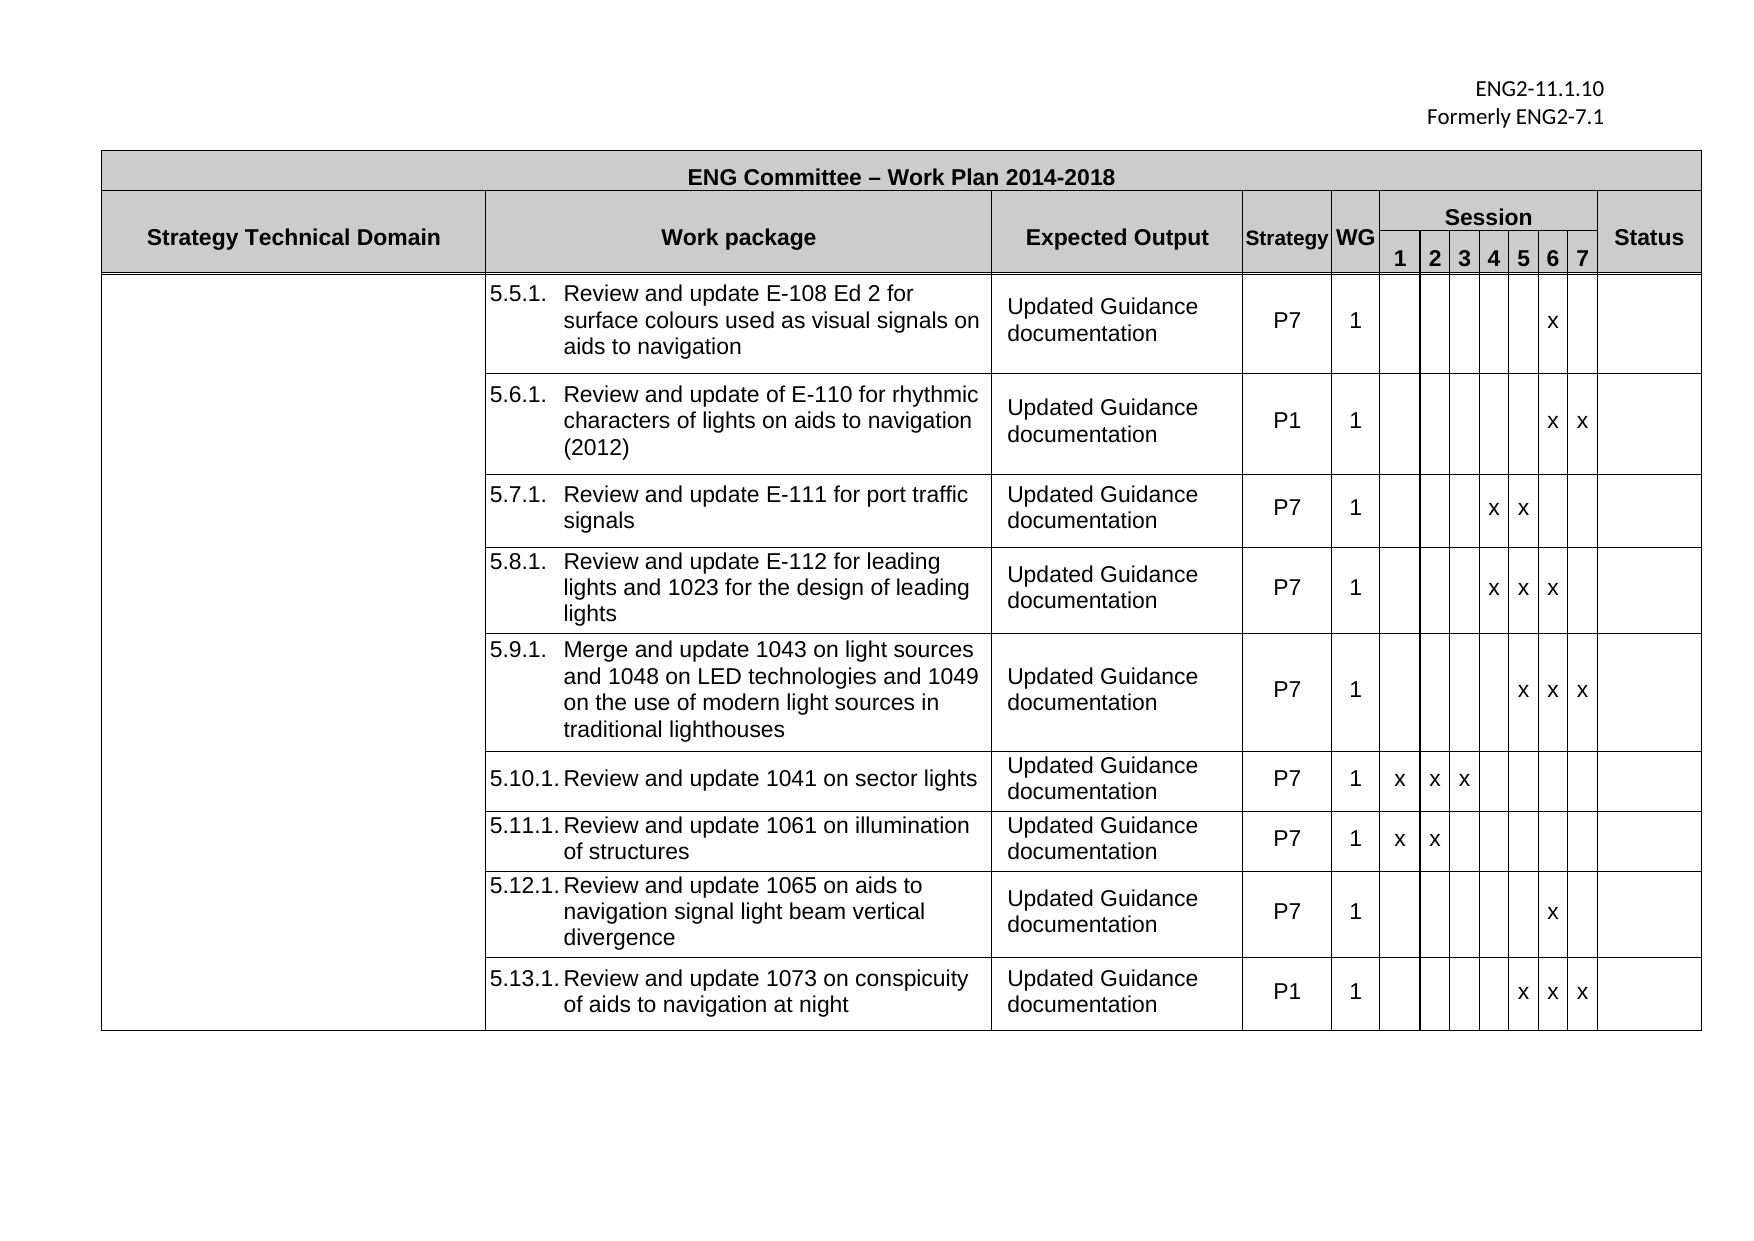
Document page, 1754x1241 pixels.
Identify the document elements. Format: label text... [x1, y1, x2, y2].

table_cell [1568, 275, 1597, 373]
table_cell Updated Guidance documentation [992, 275, 1242, 373]
table_cell x [1539, 872, 1567, 957]
table_cell 7 [1568, 231, 1597, 272]
table_cell [1598, 752, 1701, 811]
table_cell [1450, 958, 1479, 1030]
table_cell [1598, 812, 1701, 871]
table_cell 3 [1450, 231, 1479, 272]
table_cell [1480, 275, 1508, 373]
table_cell [1568, 872, 1597, 957]
table_cell x [1539, 374, 1567, 474]
table_cell [1380, 958, 1419, 1030]
table_cell P7 [1243, 634, 1331, 751]
table_cell [1480, 872, 1508, 957]
table_cell x [1421, 752, 1449, 811]
table_cell Updated Guidance documentation [992, 374, 1242, 474]
table_cell [1568, 475, 1597, 547]
table_cell [1509, 872, 1538, 957]
table_cell [1421, 374, 1449, 474]
table_cell Merge and update 1043 on light sources and 1048 on LED technologies and 1049 on the use of modern light sources in traditional lighthouses [486, 634, 991, 751]
table_cell P7 [1243, 475, 1331, 547]
table_cell Updated Guidance documentation [992, 634, 1242, 751]
table_cell 4 [1480, 231, 1508, 272]
table_cell [1568, 812, 1597, 871]
table_cell [1480, 374, 1508, 474]
table_cell [1568, 548, 1597, 633]
table_cell [1598, 275, 1701, 373]
table_cell x [1509, 548, 1538, 633]
table_cell [1450, 812, 1479, 871]
table_cell Review and update E-112 for leading lights and 1023 for the design of leading lights [486, 548, 991, 633]
table_cell P7 [1243, 548, 1331, 633]
table_cell [1509, 275, 1538, 373]
table_cell [1450, 872, 1479, 957]
table_cell [1450, 475, 1479, 547]
table_cell Status [1598, 191, 1701, 272]
table_cell x [1568, 958, 1597, 1030]
table_cell P1 [1243, 958, 1331, 1030]
table_cell Updated Guidance documentation [992, 958, 1242, 1030]
table_cell [1421, 548, 1449, 633]
table_cell Review and update of E-110 for rhythmic characters of lights on aids to navigation (2012) [486, 374, 991, 474]
table_cell [1380, 475, 1419, 547]
table_cell Updated Guidance documentation [992, 872, 1242, 957]
table_cell [1539, 475, 1567, 547]
table_cell x [1380, 752, 1419, 811]
table_cell Review and update 1061 on illumination of structures [486, 812, 991, 871]
table_cell x [1539, 958, 1567, 1030]
table_cell 2 [1421, 231, 1449, 272]
table_cell 1 [1332, 752, 1379, 811]
table_cell 1 [1332, 958, 1379, 1030]
table_cell Review and update E-111 for port traffic signals [486, 475, 991, 547]
table_cell 5 [1509, 231, 1538, 272]
table_cell [1380, 374, 1419, 474]
table_cell 1 [1332, 374, 1379, 474]
table_cell x [1450, 752, 1479, 811]
table_cell [1450, 374, 1479, 474]
table_cell [1450, 275, 1479, 373]
table_cell [1598, 374, 1701, 474]
table_cell [1480, 634, 1508, 751]
table_cell [1380, 872, 1419, 957]
table_cell x [1568, 374, 1597, 474]
table_cell x [1539, 548, 1567, 633]
table_cell x [1568, 634, 1597, 751]
table_cell P7 [1243, 872, 1331, 957]
table_cell x [1539, 275, 1567, 373]
table_cell [1598, 548, 1701, 633]
table_cell 1 [1332, 634, 1379, 751]
table_cell Strategy [1243, 191, 1331, 272]
table_cell Review and update E-108 Ed 2 for surface colours used as visual signals on aids to navigation [486, 275, 991, 373]
table_cell [1539, 752, 1567, 811]
table_cell x [1539, 634, 1567, 751]
table_cell [1509, 752, 1538, 811]
table_cell [1539, 812, 1567, 871]
table_cell Updated Guidance documentation [992, 475, 1242, 547]
table_cell x [1380, 812, 1419, 871]
table_cell x [1480, 475, 1508, 547]
table_cell 1 [1332, 275, 1379, 373]
table_cell 1 [1332, 812, 1379, 871]
table_cell Updated Guidance documentation [992, 812, 1242, 871]
table_cell x [1509, 634, 1538, 751]
table_cell Work package [486, 191, 991, 272]
table_cell [1421, 275, 1449, 373]
table_cell 1 [1380, 231, 1419, 272]
table_cell Updated Guidance documentation [992, 752, 1242, 811]
table_cell [1509, 374, 1538, 474]
table_cell WG [1332, 191, 1379, 272]
table_cell Review and update 1073 on conspicuity of aids to navigation at night [486, 958, 991, 1030]
table_cell [1598, 872, 1701, 957]
table_cell [1598, 475, 1701, 547]
table_cell [1480, 958, 1508, 1030]
table_cell Strategy Technical Domain [102, 191, 485, 272]
table_cell P7 [1243, 812, 1331, 871]
table_cell [1421, 958, 1449, 1030]
table_cell x [1421, 812, 1449, 871]
table_cell [1480, 812, 1508, 871]
table_cell [1380, 548, 1419, 633]
table_cell x [1509, 958, 1538, 1030]
table_cell [1598, 958, 1701, 1030]
table_cell P1 [1243, 374, 1331, 474]
table_cell 1 [1332, 475, 1379, 547]
table_cell [1450, 548, 1479, 633]
table_cell Session [1380, 191, 1597, 230]
table_cell [1598, 634, 1701, 751]
table_cell [1568, 752, 1597, 811]
table_cell Updated Guidance documentation [992, 548, 1242, 633]
table_cell Review and update 1041 on sector lights [486, 752, 991, 811]
table_cell [1450, 634, 1479, 751]
table_cell x [1509, 475, 1538, 547]
table_cell [1480, 752, 1508, 811]
table_cell [1421, 872, 1449, 957]
table_cell P7 [1243, 752, 1331, 811]
table_cell [1421, 634, 1449, 751]
table_cell [1421, 475, 1449, 547]
table_cell Review and update 1065 on aids to navigation signal light beam vertical divergence [486, 872, 991, 957]
table_cell 1 [1332, 548, 1379, 633]
table_header ENG Committee – Work Plan 2014-2018 [102, 151, 1701, 190]
table_cell 6 [1539, 231, 1567, 272]
table_cell Expected Output [992, 191, 1242, 272]
table_cell [1509, 812, 1538, 871]
table_cell x [1480, 548, 1508, 633]
table_cell [1380, 275, 1419, 373]
table_cell P7 [1243, 275, 1331, 373]
table_cell 1 [1332, 872, 1379, 957]
table_cell [1380, 634, 1419, 751]
